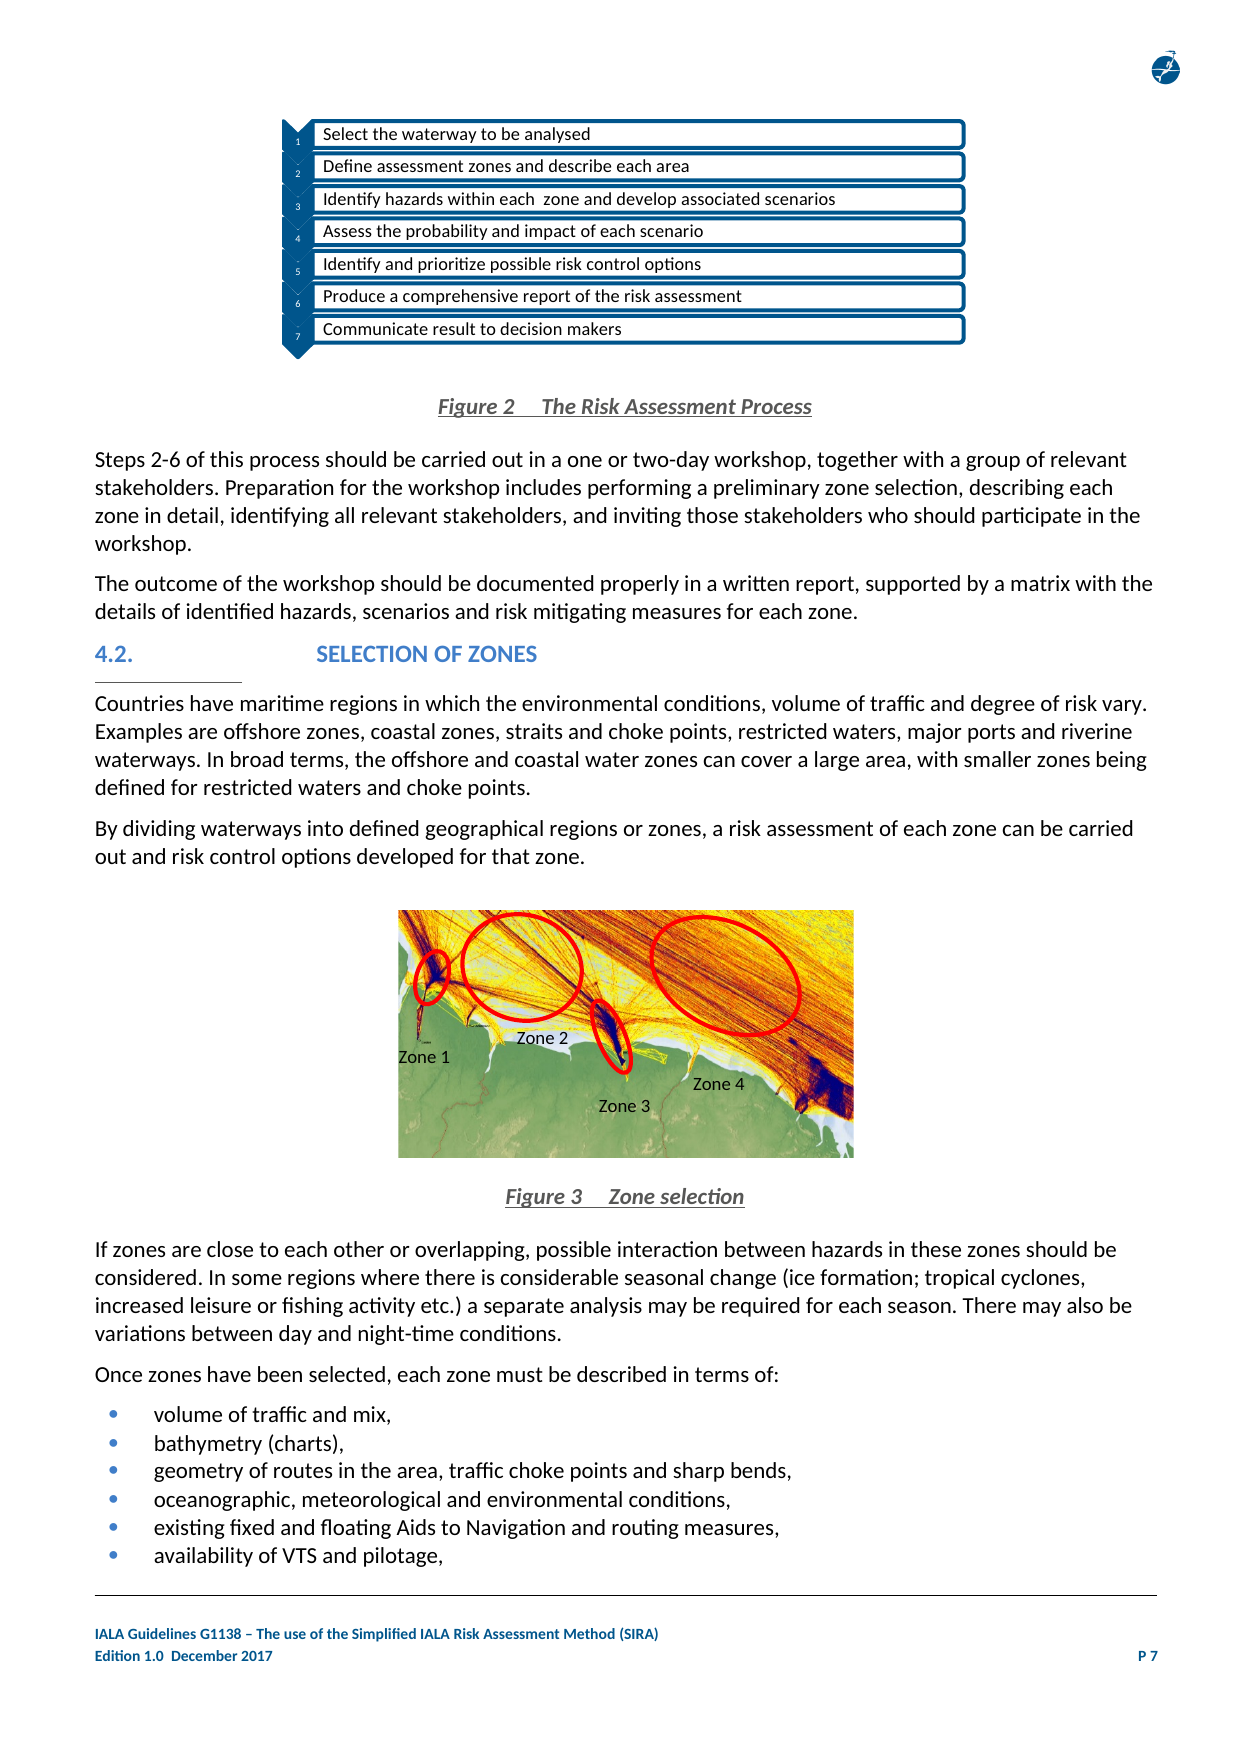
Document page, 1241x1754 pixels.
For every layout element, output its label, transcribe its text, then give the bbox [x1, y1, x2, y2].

text By dividing waterways into defined geographical regions or zones, a risk assessment of each zone can be carried out and risk control options developed for that zone. [94, 814, 1157, 870]
text Countries have maritime regions in which the environmental conditions, volume of traffic and degree of risk vary. Examples are offshore zones, coastal zones, straits and choke points, restricted waters, major ports and riverine waterways. In broad terms, the offshore and coastal water zones can cover a large area, with smaller zones being defined for restricted waters and choke points. [94, 689, 1157, 801]
list existing fixed and floating Aids to Navigation and routing measures, [109, 1513, 1157, 1541]
picture [1120, 0, 1239, 119]
text Zone selection [94, 1182, 1157, 1211]
list volume of traffic and mix, [109, 1401, 1157, 1429]
list oceanographic, meteorological and environmental conditions, [109, 1485, 1157, 1513]
text Steps 2-6 of this process should be carried out in a one or two-day workshop, together with a group of relevant stakeholders. Preparation for the workshop includes performing a preliminary zone selection, describing each zone in detail, identifying all relevant stakeholders, and inviting those stakeholders who should participate in the workshop. [94, 445, 1157, 557]
list geometry of routes in the area, traffic choke points and sharp bends, [109, 1457, 1157, 1485]
text The outcome of the workshop should be documented properly in a written report, supported by a matrix with the details of identified hazards, scenarios and risk mitigating measures for each zone. [94, 569, 1157, 625]
text Once zones have been selected, each zone must be described in terms of: [94, 1360, 1157, 1388]
picture [398, 910, 854, 1158]
subtitle SELECTION OF ZONES [94, 638, 1084, 668]
list bathymetry (charts), [109, 1429, 1157, 1457]
text The Risk Assessment Process [94, 392, 1157, 420]
text If zones are close to each other or overlapping, possible interaction between hazards in these zones should be considered. In some regions where there is considerable seasonal change (ice formation; tropical cyclones, increased leisure or fishing activity etc.) a separate analysis may be required for each season. There may also be variations between day and night-time conditions. [94, 1236, 1157, 1348]
list availability of VTS and pilotage, [109, 1541, 1157, 1569]
